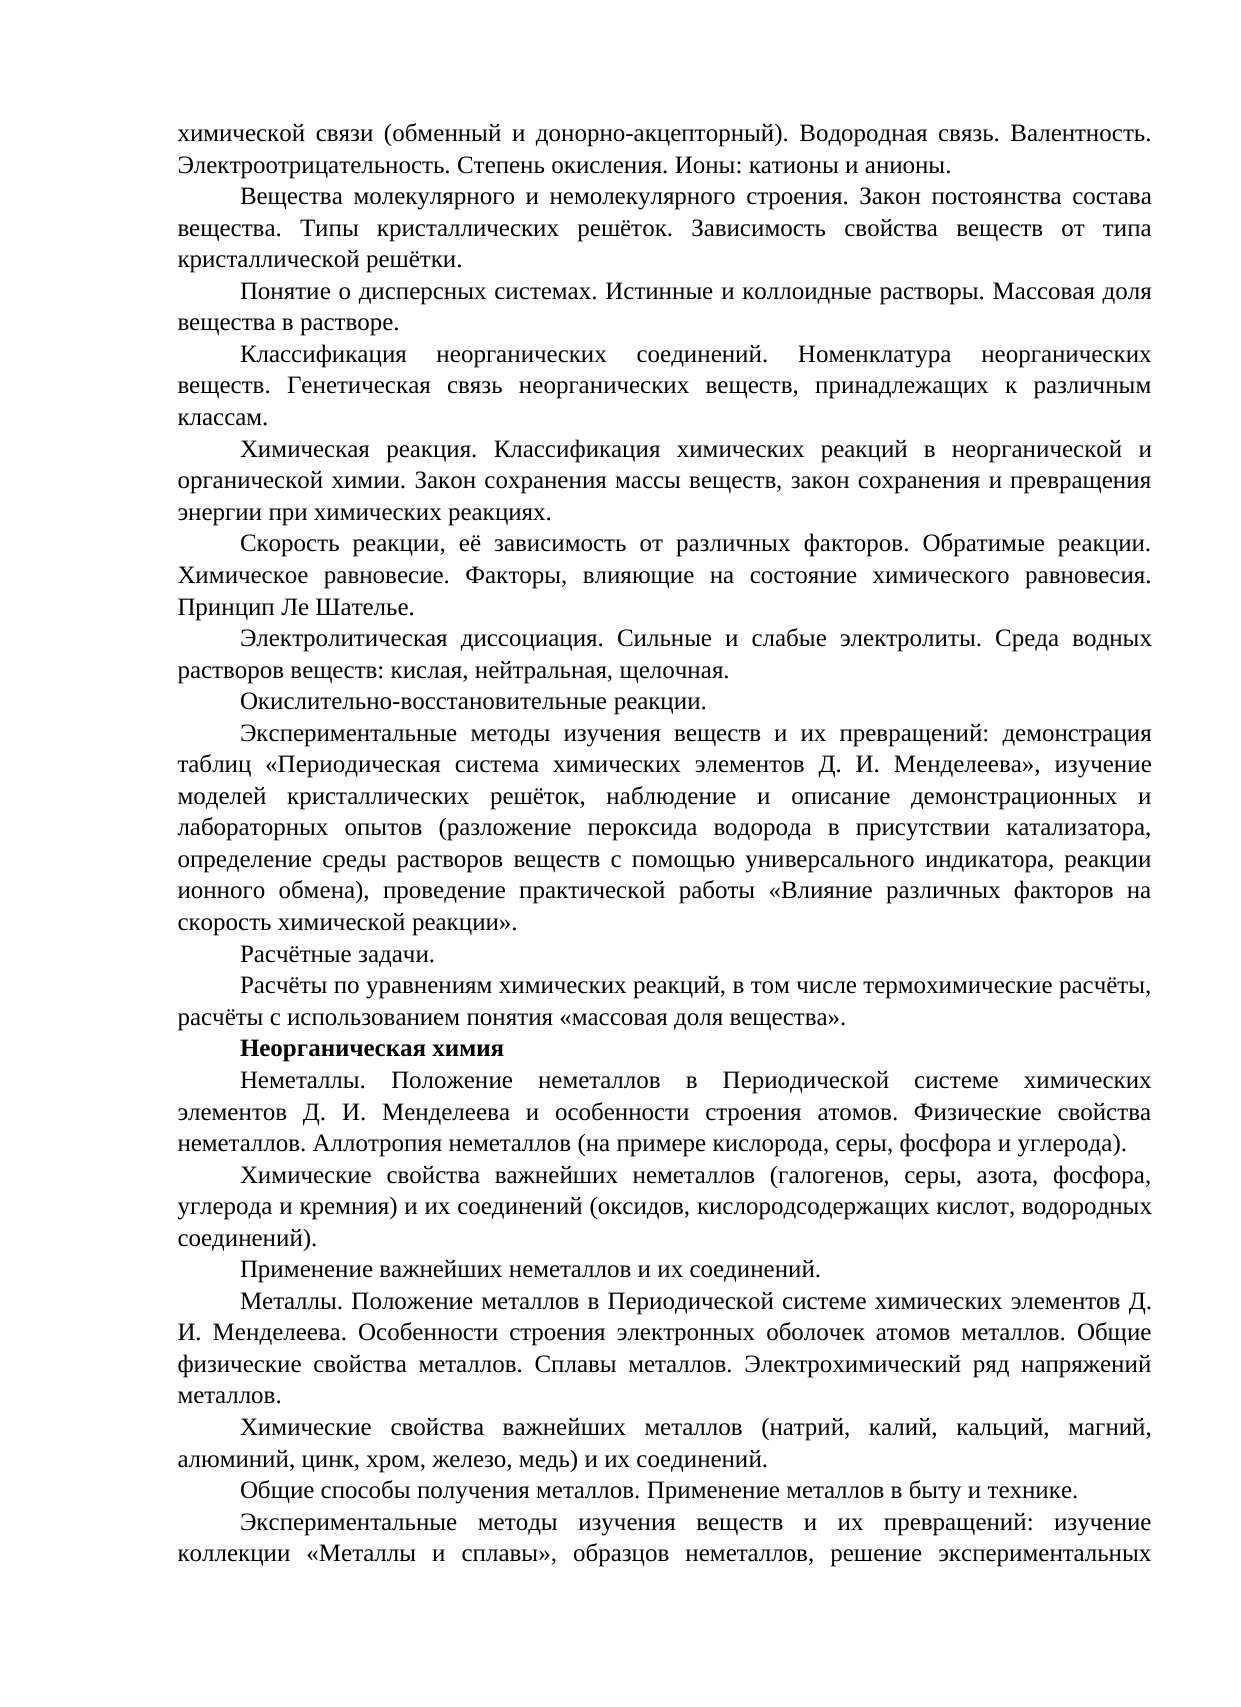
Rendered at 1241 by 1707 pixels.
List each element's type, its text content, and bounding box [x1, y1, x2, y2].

text Химическая реакция. Классификация химических реакций в неорганической и органической химии. Закон сохранения массы веществ, закон сохранения и превращения энергии при химических реакциях. [177, 434, 1152, 526]
text Вещества молекулярного и немолекулярного строения. Закон постоянства состава вещества. Типы кристаллических решёток. Зависимость свойства веществ от типа кристаллической решётки. [177, 181, 1152, 273]
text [177, 1507, 1152, 1567]
text Электролитическая диссоциация. Сильные и слабые электролиты. Среда водных растворов веществ: кислая, нейтральная, щелочная. [177, 623, 1152, 683]
text Неметаллы. Положение неметаллов в Периодической системе химических элементов Д. И. Менделеева и особенности строения атомов. Физические свойства неметаллов. Аллотропия неметаллов (на примере кислорода, серы, фосфора и углерода). [177, 1065, 1152, 1157]
text Химические свойства важнейших неметаллов (галогенов, серы, азота, фосфора, углерода и кремния) и их соединений (оксидов, кислородсодержащих кислот, водородных соединений). [177, 1160, 1152, 1252]
text Металлы. Положение металлов в Периодической системе химических элементов Д. И. Менделеева. Особенности строения электронных оболочек атомов металлов. Общие физические свойства металлов. Сплавы металлов. Электрохимический ряд напряжений металлов. [177, 1286, 1152, 1409]
text Понятие о дисперсных системах. Истинные и коллоидные растворы. Массовая доля вещества в растворе. [177, 276, 1152, 336]
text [177, 118, 1152, 178]
text Скорость реакции, её зависимость от различных факторов. Обратимые реакции. Химическое равновесие. Факторы, влияющие на состояние химического равновесия. Принцип Ле Шателье. [177, 528, 1152, 620]
text Экспериментальные методы изучения веществ и их превращений: демонстрация таблиц «Периодическая система химических элементов Д. И. Менделеева», изучение моделей кристаллических решёток, наблюдение и описание демонстрационных и лабораторных опытов (разложение пероксида водорода в присутствии катализатора, определение среды растворов веществ с помощью универсального индикатора, реакции ионного обмена), проведение практической работы «Влияние различных факторов на скорость химической реакции». [177, 718, 1152, 936]
text Применение важнейших неметаллов и их соединений. [177, 1254, 1152, 1283]
text Расчёты по уравнениям химических реакций, в том числе термохимические расчёты, расчёты с использованием понятия «массовая доля вещества». [177, 970, 1152, 1031]
text Неорганическая химия [177, 1033, 1152, 1062]
text Общие способы получения металлов. Применение металлов в быту и технике. [177, 1475, 1152, 1504]
text Окислительно-восстановительные реакции. [177, 686, 1152, 715]
text Химические свойства важнейших металлов (натрий, калий, кальций, магний, алюминий, цинк, хром, железо, медь) и их соединений. [177, 1412, 1152, 1472]
text Расчётные задачи. [177, 939, 1152, 967]
text Классификация неорганических соединений. Номенклатура неорганических веществ. Генетическая связь неорганических веществ, принадлежащих к различным классам. [177, 339, 1152, 431]
